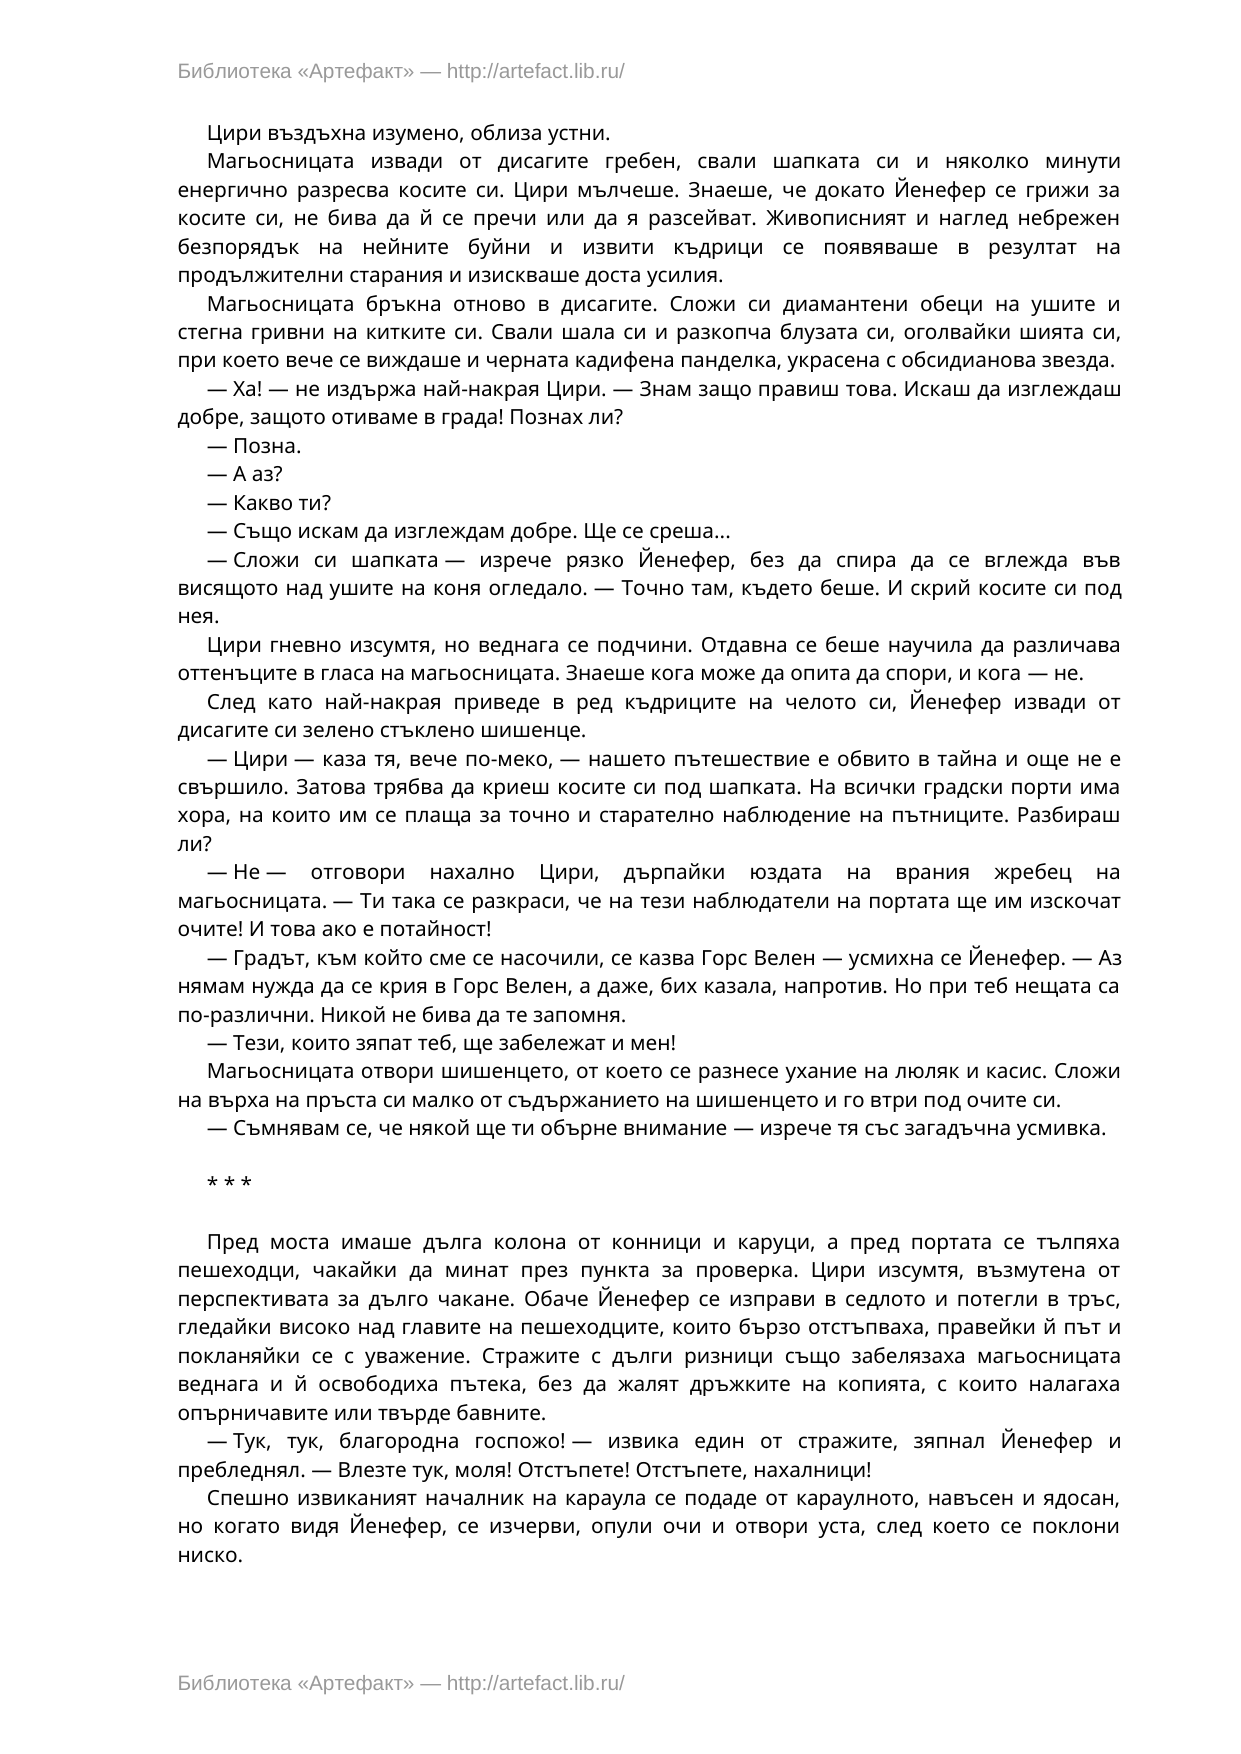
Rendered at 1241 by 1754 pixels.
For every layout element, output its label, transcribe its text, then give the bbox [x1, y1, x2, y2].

text След като най-накрая приведе в ред къдриците на челото си, Йенефер извади от дисагите си зелено стъклено шишенце. [177, 687, 1122, 744]
text — Сложи си шапката — изрече рязко Йенефер, без да спира да се вглежда във висящото над ушите на коня огледало. — Точно там, където беше. И скрий косите си под нея. [177, 545, 1122, 630]
text — Ха! — не издържа най-накрая Цири. — Знам защо правиш това. Искаш да изглеждаш добре, защото отиваме в града! Познах ли? [177, 374, 1122, 431]
text — Цири — каза тя, вече по-меко, — нашето пътешествие е обвито в тайна и още не е свършило. Затова трябва да криеш косите си под шапката. На всички градски порти има хора, на които им се плаща за точно и старателно наблюдение на пътниците. Разбираш ли? [177, 744, 1122, 857]
text — Съмнявам се, че някой ще ти обърне внимание — изрече тя със загадъчна усмивка. [177, 1113, 1122, 1142]
text — Какво ти? [177, 488, 1122, 516]
text Спешно извиканият началник на караула се подаде от караулното, навъсен и ядосан, но когато видя Йенефер, се изчерви, опули очи и отвори уста, след което се поклони ниско. [177, 1483, 1122, 1568]
text Магьосницата бръкна отново в дисагите. Сложи си диамантени обеци на ушите и стегна гривни на китките си. Свали шала си и разкопча блузата си, оголвайки шията си, при което вече се виждаше и черната кадифена панделка, украсена с обсидианова звезда. [177, 289, 1122, 374]
text Магьосницата отвори шишенцето, от което се разнесе ухание на люляк и касис. Сложи на върха на пръста си малко от съдържанието на шишенцето и го втри под очите си. [177, 1057, 1122, 1113]
text Пред моста имаше дълга колона от конници и каруци, а пред портата се тълпяха пешеходци, чакайки да минат през пункта за проверка. Цири изсумтя, възмутена от перспективата за дълго чакане. Обаче Йенефер се изправи в седлото и потегли в тръс, гледайки високо над главите на пешеходците, които бързо отстъпваха, правейки й път и покланяйки се с уважение. Стражите с дълги ризници също забелязаха магьосницата веднага и й освободиха пътека, без да жалят дръжките на копията, с които налагаха опърничавите или твърде бавните. [177, 1227, 1122, 1426]
text Цири гневно изсумтя, но веднага се подчини. Отдавна се беше научила да различава оттенъците в гласа на магьосницата. Знаеше кога може да опита да спори, и кога — не. [177, 630, 1122, 687]
text — Не — отговори нахално Цири, дърпайки юздата на врания жребец на магьосницата. — Ти така се разкраси, че на тези наблюдатели на портата ще им изскочат очите! И това ако е потайност! [177, 857, 1122, 943]
text Магьосницата извади от дисагите гребен, свали шапката си и няколко минути енергично разресва косите си. Цири мълчеше. Знаеше, че докато Йенефер се грижи за косите си, не бива да й се пречи или да я разсейват. Живописният и наглед небрежен безпорядък на нейните буйни и извити къдрици се появяваше в резултат на продължителни старания и изискваше доста усилия. [177, 147, 1122, 289]
text — Градът, към който сме се насочили, се казва Горс Велен — усмихна се Йенефер. — Аз нямам нужда да се крия в Горс Велен, а даже, бих казала, напротив. Но при теб нещата са по-различни. Никой не бива да те запомня. [177, 943, 1122, 1028]
text — Също искам да изглеждам добре. Ще се среша... [177, 516, 1122, 545]
text Цири въздъхна изумено, облиза устни. [177, 118, 1122, 147]
text — Позна. [177, 431, 1122, 459]
text — А аз? [177, 459, 1122, 488]
text — Тук, тук, благородна госпожо! — извика един от стражите, зяпнал Йенефер и пребледнял. — Влезте тук, моля! Отстъпете! Отстъпете, нахалници! [177, 1426, 1122, 1483]
text — Тези, които зяпат теб, ще забележат и мен! [177, 1028, 1122, 1057]
subtitle * * * [177, 1170, 1122, 1199]
